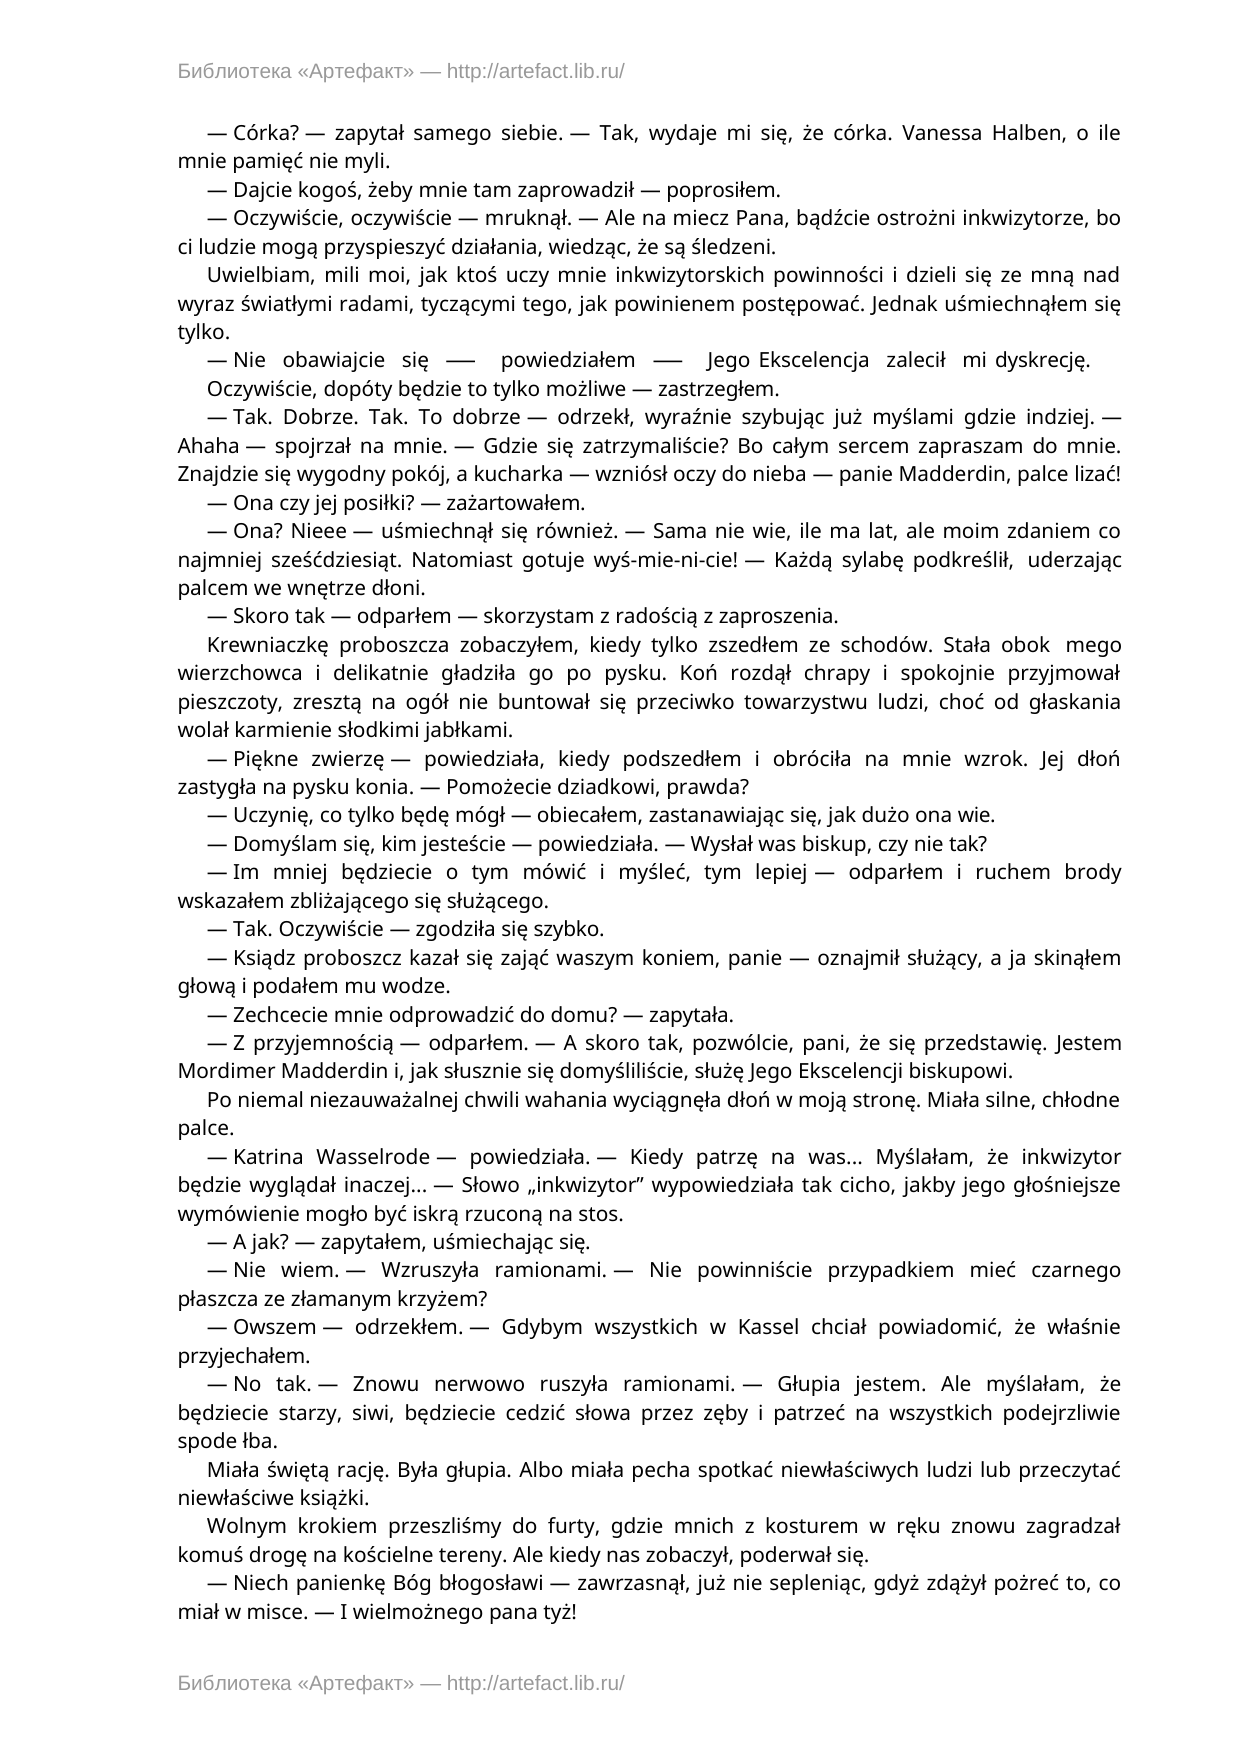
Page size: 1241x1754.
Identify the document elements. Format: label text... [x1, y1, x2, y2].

text — Zechcecie mnie odprowadzić do domu? — zapytała. [177, 1000, 1122, 1028]
text — Skoro tak — odparłem — skorzystam z radością z zaproszenia. [177, 602, 1122, 630]
text — Im mniej będziecie o tym mówić i myśleć, tym lepiej — odparłem i ruchem brody wskazałem zbliżającego się służącego. [177, 857, 1122, 914]
text — Piękne zwierzę — powiedziała, kiedy podszedłem i obróciła na mnie wzrok. Jej dłoń zastygła na pysku konia. — Pomożecie dziadkowi, prawda? [177, 744, 1122, 801]
text Wolnym krokiem przeszliśmy do furty, gdzie mnich z kosturem w ręku znowu zagradzał komuś drogę na kościelne tereny. Ale kiedy nas zobaczył, poderwał się. [177, 1512, 1122, 1568]
text Po niemal niezauważalnej chwili wahania wyciągnęła dłoń w moją stronę. Miała silne, chłodne palce. [177, 1085, 1122, 1142]
text — Owszem — odrzekłem. — Gdybym wszystkich w Kassel chciał powiadomić, że właśnie przyjechałem. [177, 1312, 1122, 1369]
text — Tak. Oczywiście — zgodziła się szybko. [177, 914, 1122, 943]
text — Nie obawiajcie się — powiedziałem — Jego Ekscelencja zalecił mi dyskrecję. [177, 346, 1122, 374]
text — Katrina Wasselrode — powiedziała. — Kiedy patrzę na was... Myślałam, że inkwizytor będzie wyglądał inaczej... — Słowo „inkwizytor” wypowiedziała tak cicho, jakby jego głośniejsze wymówienie mogło być iskrą rzuconą na stos. [177, 1142, 1122, 1227]
text — Ona? Nieee — uśmiechnął się również. — Sama nie wie, ile ma lat, ale moim zdaniem co najmniej sześćdziesiąt. Natomiast gotuje wyś-mie-ni-cie! — Każdą sylabę podkreślił, uderzając palcem we wnętrze dłoni. [177, 516, 1122, 602]
text — Ksiądz proboszcz kazał się zająć waszym koniem, panie — oznajmił służący, a ja skinąłem głową i podałem mu wodze. [177, 943, 1122, 1000]
text Uwielbiam, mili moi, jak ktoś uczy mnie inkwizytorskich powinności i dzieli się ze mną nad wyraz światłymi radami, tyczącymi tego, jak powinienem postępować. Jednak uśmiechnąłem się tylko. [177, 260, 1122, 346]
text — Nie wiem. — Wzruszyła ramionami. — Nie powinniście przypadkiem mieć czarnego płaszcza ze złamanym krzyżem? [177, 1256, 1122, 1312]
text — Tak. Dobrze. Tak. To dobrze — odrzekł, wyraźnie szybując już myślami gdzie indziej. — Ahaha — spojrzał na mnie. — Gdzie się zatrzymaliście? Bo całym sercem zapraszam do mnie. Znajdzie się wygodny pokój, a kucharka — wzniósł oczy do nieba — panie Madderdin, palce lizać! [177, 402, 1122, 488]
text — No tak. — Znowu nerwowo ruszyła ramionami. — Głupia jestem. Ale myślałam, że będziecie starzy, siwi, będziecie cedzić słowa przez zęby i patrzeć na wszystkich podejrzliwie spode łba. [177, 1369, 1122, 1455]
text — Ona czy jej posiłki? — zażartowałem. [177, 488, 1122, 516]
text — Oczywiście, oczywiście — mruknął. — Ale na miecz Pana, bądźcie ostrożni inkwizytorze, bo ci ludzie mogą przyspieszyć działania, wiedząc, że są śledzeni. [177, 203, 1122, 260]
text — Z przyjemnością — odparłem. — A skoro tak, pozwólcie, pani, że się przedstawię. Jestem Mordimer Madderdin i, jak słusznie się domyśliliście, służę Jego Ekscelencji biskupowi. [177, 1028, 1122, 1085]
text Oczywiście, dopóty będzie to tylko możliwe — zastrzegłem. [177, 374, 1122, 402]
text — Niech panienkę Bóg błogosławi — zawrzasnął, już nie sepleniąc, gdyż zdążył pożreć to, co miał w misce. — I wielmożnego pana tyż! [177, 1568, 1122, 1625]
text — Domyślam się, kim jesteście — powiedziała. — Wysłał was biskup, czy nie tak? [177, 829, 1122, 857]
text — Dajcie kogoś, żeby mnie tam zaprowadził — poprosiłem. [177, 175, 1122, 203]
text — Córka? — zapytał samego siebie. — Tak, wydaje mi się, że córka. Vanessa Halben, o ile mnie pamięć nie myli. [177, 118, 1122, 175]
text Miała świętą rację. Była głupia. Albo miała pecha spotkać niewłaściwych ludzi lub przeczytać niewłaściwe książki. [177, 1455, 1122, 1512]
text Krewniaczkę proboszcza zobaczyłem, kiedy tylko zszedłem ze schodów. Stała obok mego wierzchowca i delikatnie gładziła go po pysku. Koń rozdął chrapy i spokojnie przyjmował pieszczoty, zresztą na ogół nie buntował się przeciwko towarzystwu ludzi, choć od głaskania wolał karmienie słodkimi jabłkami. [177, 630, 1122, 744]
text — Uczynię, co tylko będę mógł — obiecałem, zastanawiając się, jak dużo ona wie. [177, 801, 1122, 829]
text — A jak? — zapytałem, uśmiechając się. [177, 1227, 1122, 1256]
